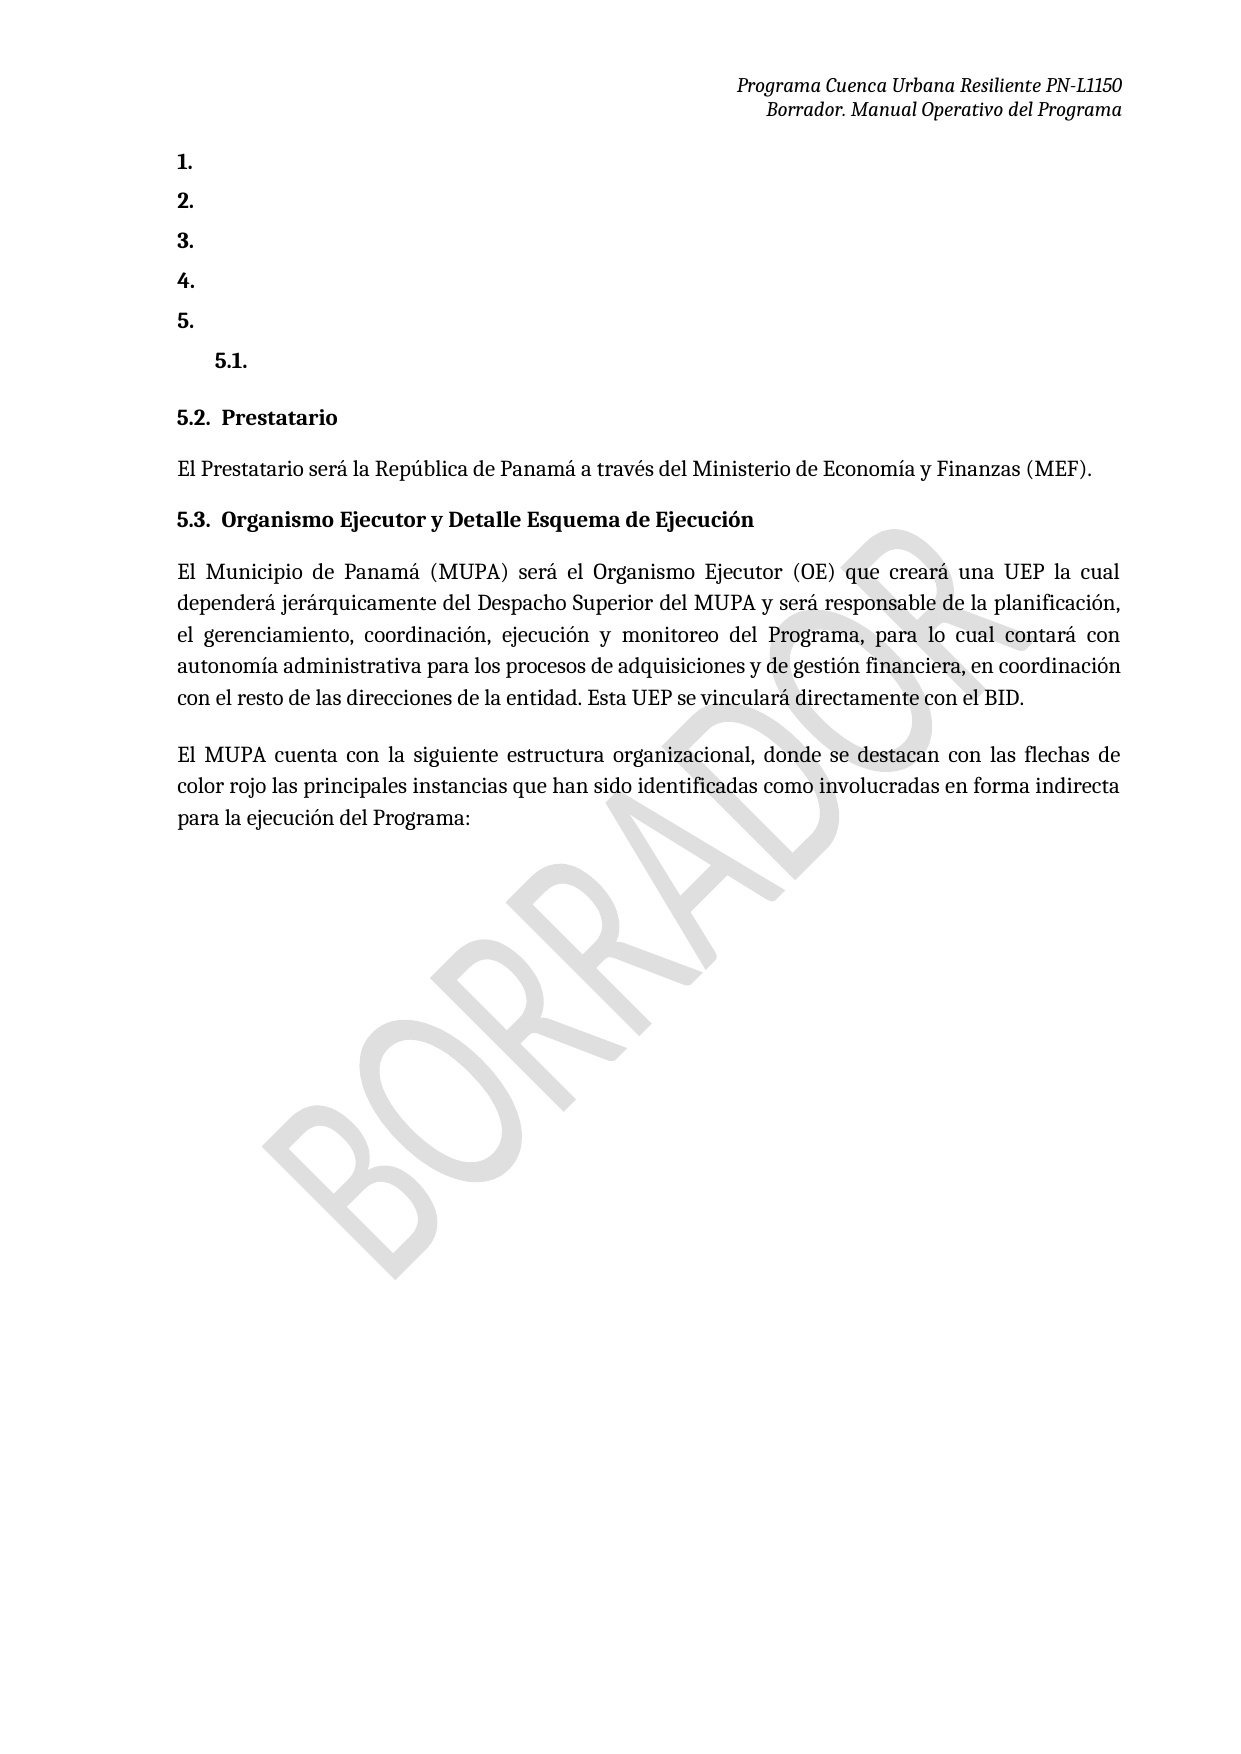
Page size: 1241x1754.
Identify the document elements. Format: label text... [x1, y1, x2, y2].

text El Prestatario será la República de Panamá a través del Ministerio de Economía y Finanzas (MEF). [177, 456, 1122, 482]
text El MUPA cuenta con la siguiente estructura organizacional, donde se destacan con las flechas de color rojo las principales instancias que han sido identificadas como involucradas en forma indirecta para la ejecución del Programa: [177, 741, 1122, 831]
subtitle Prestatario [177, 404, 1122, 431]
text El Municipio de Panamá (MUPA) será el Organismo Ejecutor (OE) que creará una UEP la cual dependerá jerárquicamente del Despacho Superior del MUPA y será responsable de la planificación, el gerenciamiento, coordinación, ejecución y monitoreo del Programa, para lo cual contará con autonomía administrativa para los procesos de adquisiciones y de gestión financiera, en coordinación con el resto de las direcciones de la entidad. Esta UEP se vinculará directamente con el BID. [177, 558, 1122, 711]
subtitle Organismo Ejecutor y Detalle Esquema de Ejecución [177, 507, 1122, 533]
